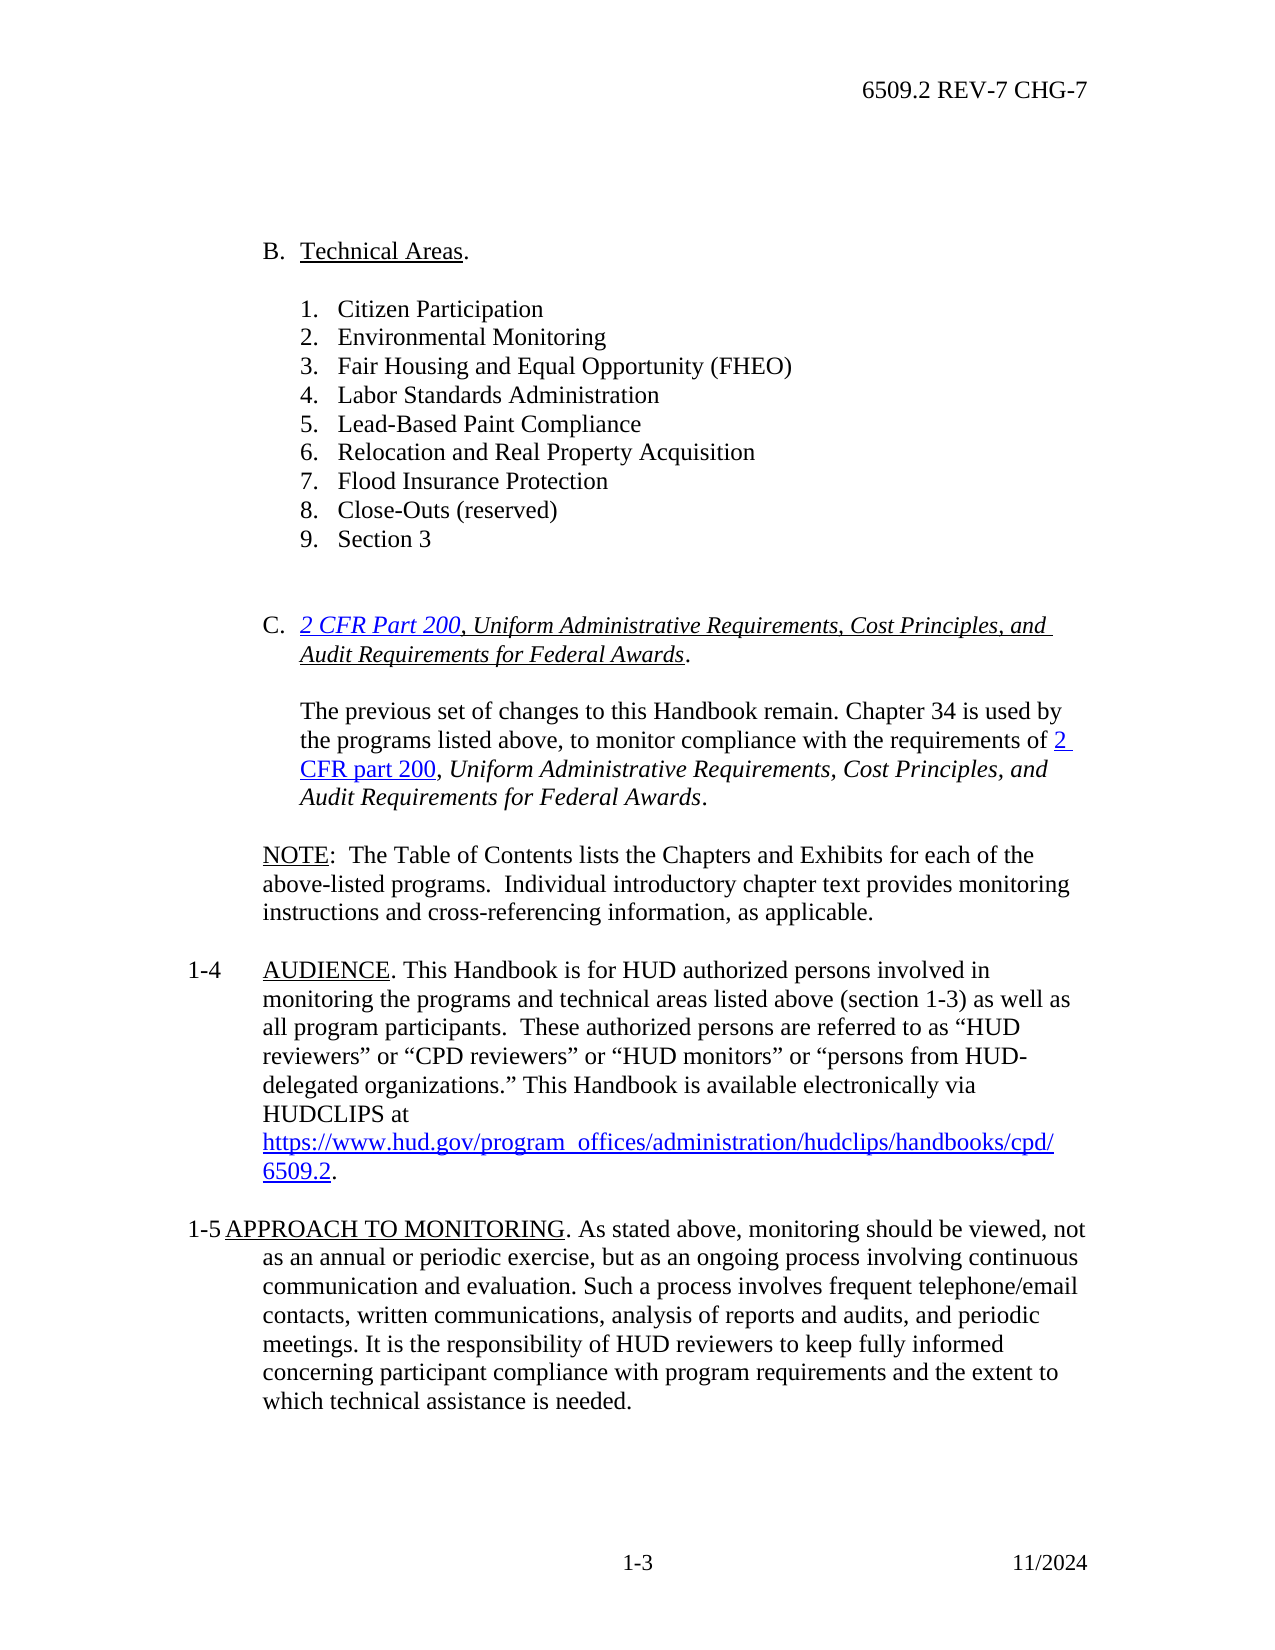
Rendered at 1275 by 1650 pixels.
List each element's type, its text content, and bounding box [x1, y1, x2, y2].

list Technical Areas. [262, 236, 1087, 265]
list Labor Standards Administration [300, 380, 1087, 409]
text NOTE: The Table of Contents lists the Chapters and Exhibits for each of the above-listed programs. Individual introductory chapter text provides monitoring instructions and cross-referencing information, as applicable. [262, 840, 1087, 926]
list Close-Outs (reserved) [300, 495, 1087, 524]
list Lead-Based Paint Compliance [300, 409, 1087, 437]
list 2 CFR Part 200, Uniform Administrative Requirements, Cost Principles, and Audit Requirements for Federal Awards. [262, 610, 1087, 667]
text The previous set of changes to this Handbook remain. Chapter 34 is used by the programs listed above, to monitor compliance with the requirements of 2 CFR part 200, Uniform Administrative Requirements, Cost Principles, and Audit Requirements for Federal Awards. [300, 696, 1087, 811]
list Environmental Monitoring [300, 322, 1087, 351]
list APPROACH TO MONITORING. As stated above, monitoring should be viewed, not as an annual or periodic exercise, but as an ongoing process involving continuous communication and evaluation. Such a process involves frequent telephone/email contacts, written communications, analysis of reports and audits, and periodic meetings. It is the responsibility of HUD reviewers to keep fully informed concerning participant compliance with program requirements and the extent to which technical assistance is needed. [187, 1214, 1087, 1415]
list Fair Housing and Equal Opportunity (FHEO) [300, 351, 1087, 380]
list Section 3 [300, 524, 1087, 552]
list AUDIENCE. This Handbook is for HUD authorized persons involved in monitoring the programs and technical areas listed above (section 1-3) as well as all program participants. These authorized persons are referred to as “HUD reviewers” or “CPD reviewers” or “HUD monitors” or “persons from HUD-delegated organizations.” This Handbook is available electronically via HUDCLIPS at https://www.hud.gov/program_offices/administration/hudclips/handbooks/cpd/6509.2. [187, 955, 1087, 1185]
list Relocation and Real Property Acquisition [300, 437, 1087, 466]
list Flood Insurance Protection [300, 466, 1087, 495]
list Citizen Participation [300, 294, 1087, 322]
